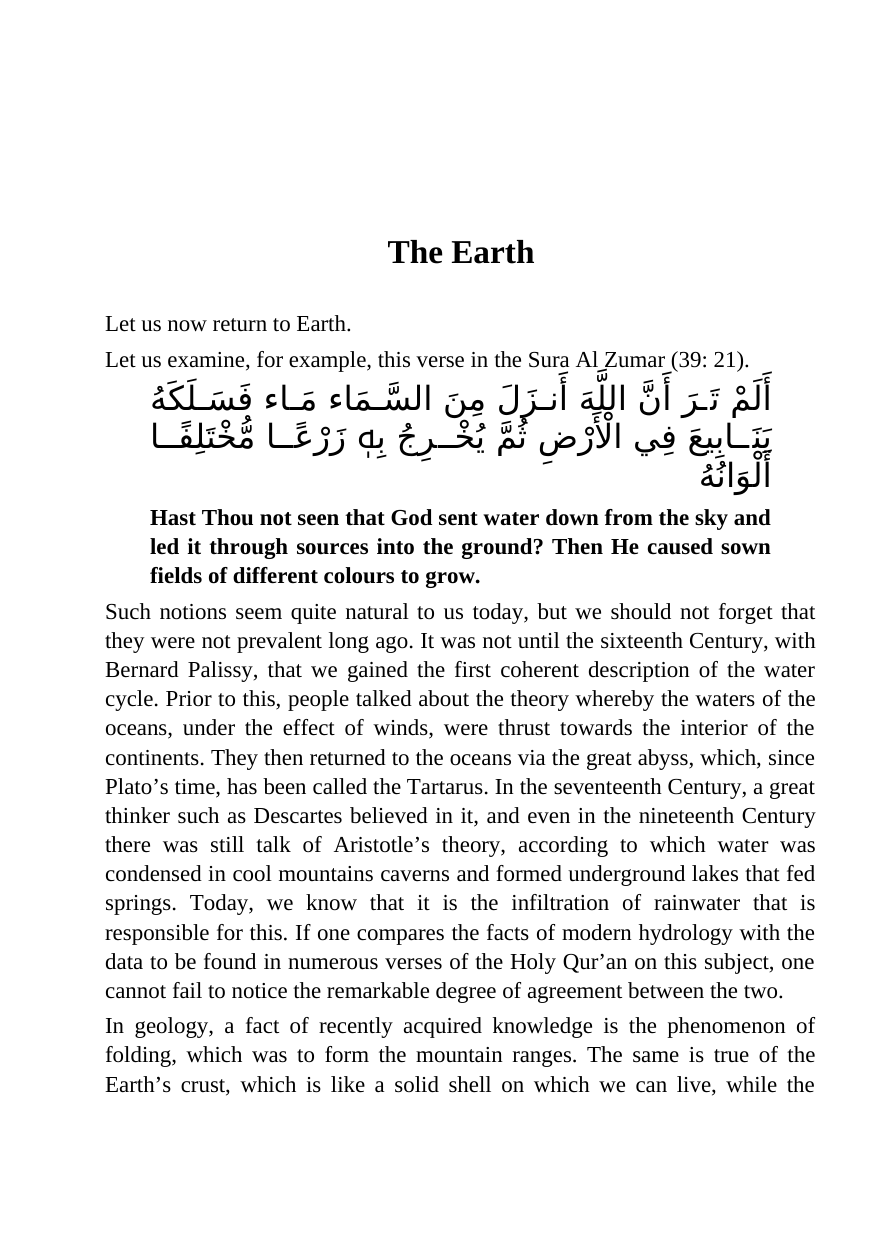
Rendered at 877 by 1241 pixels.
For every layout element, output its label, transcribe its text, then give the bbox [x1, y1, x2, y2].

text Let us examine, for example, this verse in the Sura Al Zumar (39: 21). [105, 344, 817, 373]
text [105, 1010, 817, 1098]
subtitle The Earth [105, 232, 817, 271]
text Such notions seem quite natural to us today, but we should not forget that they were not prevalent long ago. It was not until the sixteenth Century, with Bernard Palissy, that we gained the first coherent description of the water cycle. Prior to this, people talked about the theory whereby the waters of the oceans, under the effect of winds, were thrust towards the interior of the continents. They then returned to the oceans via the great abyss, which, since Plato’s time, has been called the Tartarus. In the seventeenth Century, a great thinker such as Descartes believed in it, and even in the nineteenth Century there was still talk of Aristotle’s theory, according to which water was condensed in cool mountains caverns and formed underground lakes that fed springs. Today, we know that it is the infiltration of rainwater that is responsible for this. If one compares the facts of modern hydrology with the data to be found in numerous verses of the Holy Qur’an on this subject, one cannot fail to notice the remarkable degree of agreement between the two. [105, 596, 817, 1004]
text أَلَمْ تَرَ أَنَّ اللَّهَ أَنزَلَ مِنَ السَّمَاء مَاء فَسَلَكَهُ يَنَابِيعَ فِي الْأَرْضِ ثُمَّ يُخْرِجُ بِهٖ زَرْعًا مُّخْتَلِفًا أَلْوَانُهُ [150, 379, 772, 496]
text Let us now return to Earth. [105, 308, 817, 337]
text Hast Thou not seen that God sent water down from the sky and led it through sources into the ground? Then He caused sown fields of different colours to grow. [150, 502, 772, 589]
